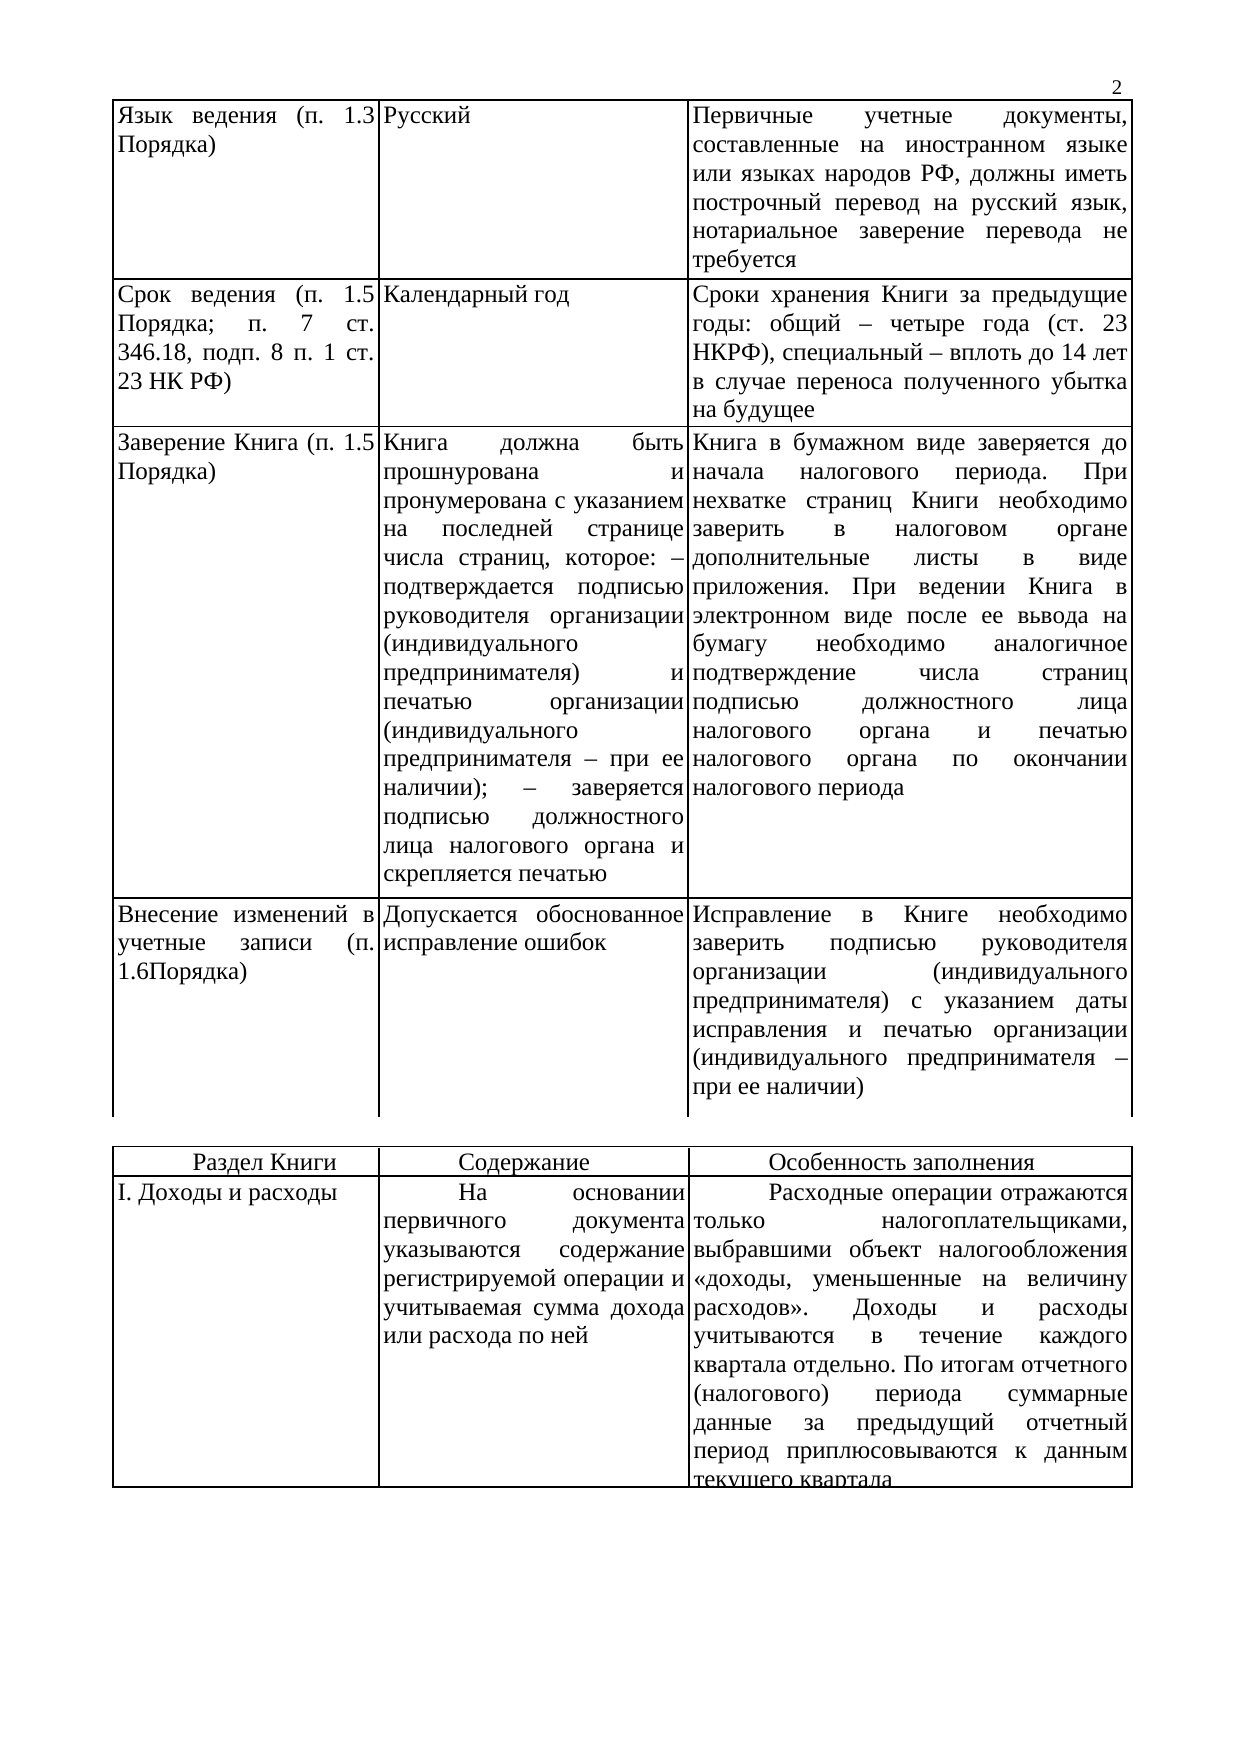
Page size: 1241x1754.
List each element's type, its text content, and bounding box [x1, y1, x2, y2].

table_cell Допускается обоснованное исправление ошибок [380, 899, 687, 1117]
table_cell Расходные операции отражаются только налогоплательщиками, выбравшими объект налогообложения «доходы, уменьшенные на величину расходов». Доходы и расходы учитываются в течение каждого квартала отдельно. По итогам отчетного (налогового) периода суммарные данные за предыдущий отчетный период приплюсовываются к данным текущего квартала [690, 1177, 1131, 1486]
table_cell Русский [380, 101, 687, 278]
table_cell На основании первичного документа указываются содержание регистрируемой операции и учитываемая сумма дохода или расхода по ней [380, 1177, 688, 1486]
table_cell Календарный год [380, 280, 687, 426]
table_header Содержание [380, 1147, 689, 1175]
table_cell Сроки хранения Книги за предыдущие годы: общий – четыре года (ст. 23 НКРФ), специальный – вплоть до 14 лет в случае переноса полученного убытка на будущее [689, 280, 1131, 426]
table_cell I. Доходы и расходы [114, 1177, 378, 1486]
table_cell Первичные учетные документы, составленные на иностранном языке или языках народов РФ, должны иметь построчный перевод на русский язык, нотариальное заверение перевода не требуется [689, 101, 1131, 278]
table_cell Книга в бумажном виде заверяется до начала налогового периода. При нехватке страниц Книги необходимо заверить в налоговом органе дополнительные листы в виде приложения. При ведении Книга в электронном виде после ее вьвода на бумагу необходимо аналогичное подтверждение числа страниц подписью должностного лица налогового органа и печатью налогового органа по окончании налогового периода [689, 427, 1131, 897]
table_cell Язык ведения (п. 1.3 Порядка) [114, 101, 378, 278]
table_cell Исправление в Книге необходимо заверить подписью руководителя организации (индивидуального предпринимателя) с указанием даты исправления и печатью организации (индивидуального предпринимателя – при ее наличии) [689, 899, 1131, 1117]
table_cell Книга должна быть прошнурована и пронумерована с указанием на последней странице числа страниц, которое: – подтверждается подписью руководителя организации (индивидуального предпринимателя) и печатью организации (индивидуального предпринимателя – при ее наличии); – заверяется подписью должностного лица налогового органа и скрепляется печатью [380, 427, 687, 897]
table_cell Срок ведения (п. 1.5 Порядка; п. 7 ст. 346.18, подп. 8 п. 1 ст. 23 НК РФ) [114, 280, 378, 426]
table_header Раздел Книги [114, 1147, 379, 1175]
table_cell Внесение изменений в учетные записи (п. 1.6Порядка) [114, 899, 378, 1117]
table_header Особенность заполнения [690, 1147, 1131, 1175]
table_cell Заверение Книга (п. 1.5 Порядка) [114, 427, 378, 897]
